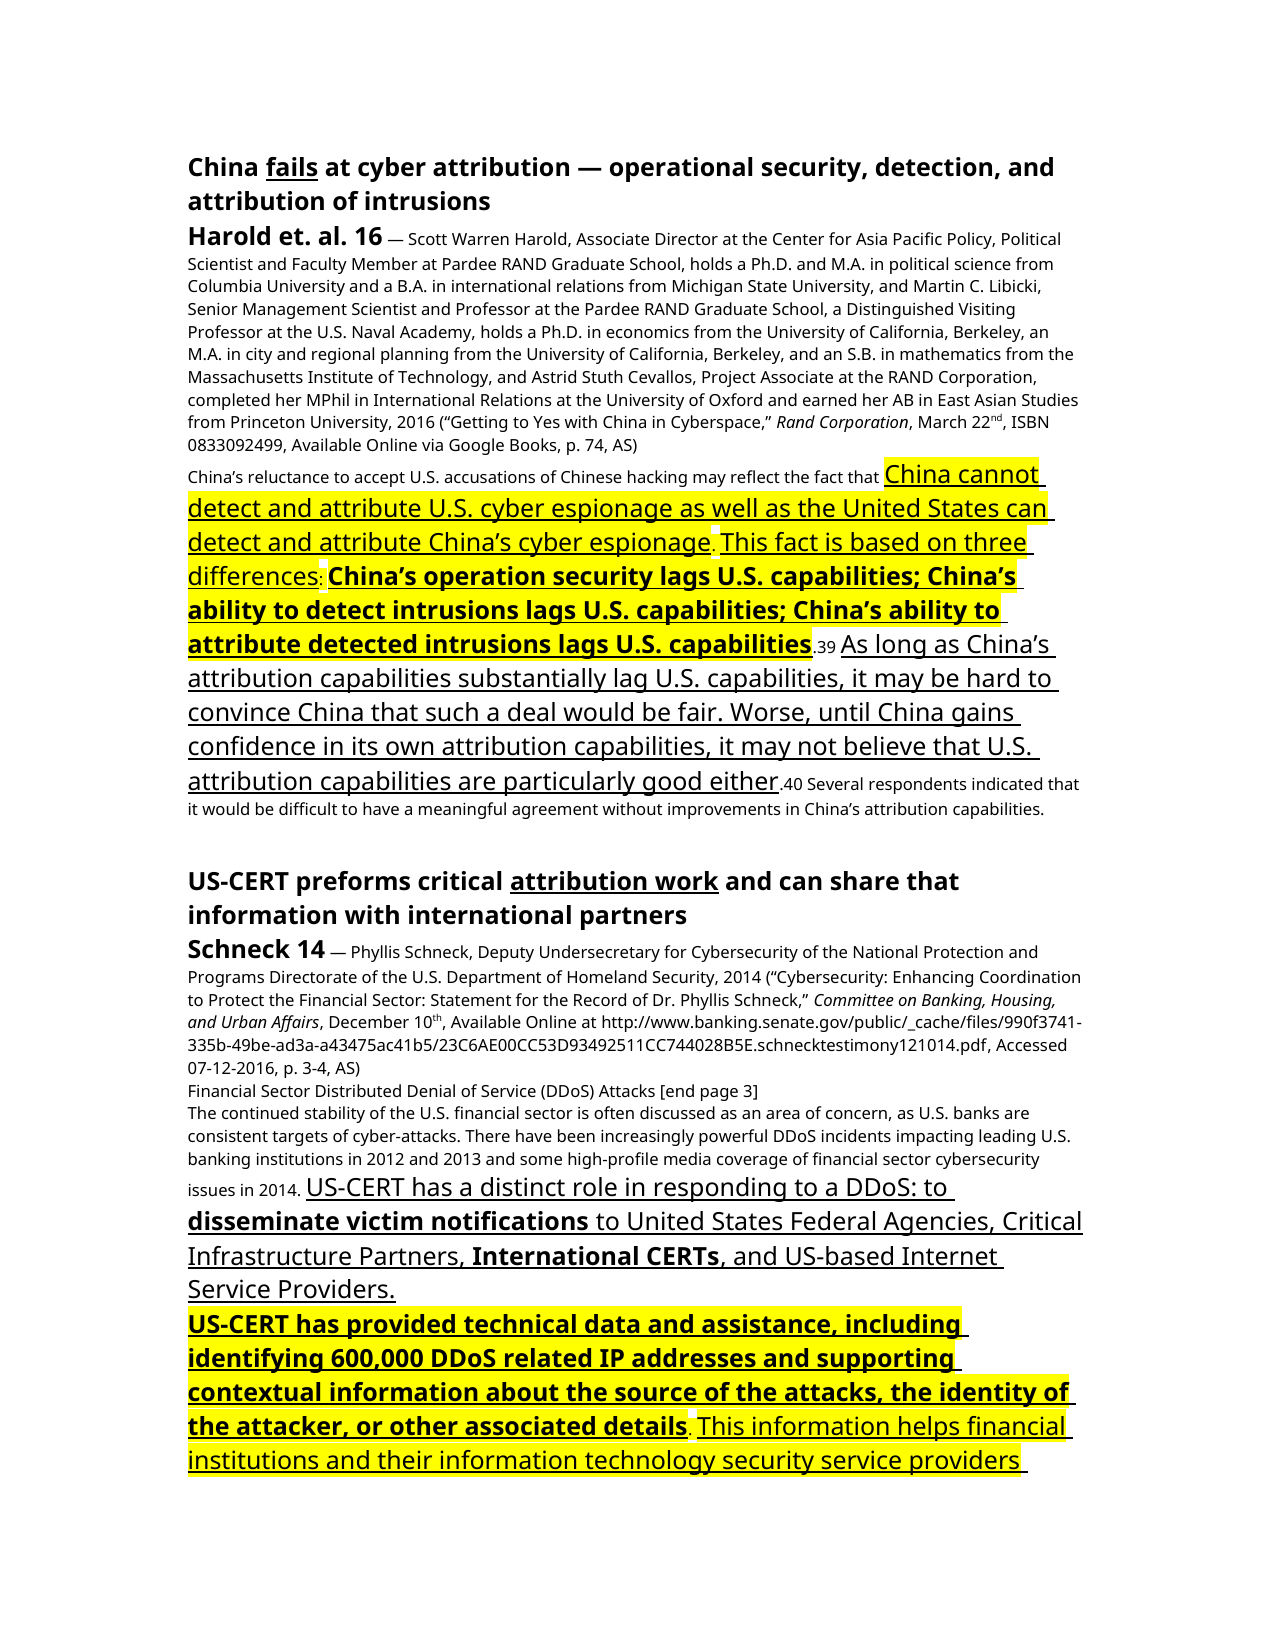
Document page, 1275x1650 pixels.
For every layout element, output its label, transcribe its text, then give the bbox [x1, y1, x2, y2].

subtitle China fails at cyber attribution — operational security, detection, and attribution of intrusions [187, 150, 1087, 218]
text China’s reluctance to accept U.S. accusations of Chinese hacking may reflect the fact that China cannot detect and attribute U.S. cyber espionage as well as the United States can detect and attribute China’s cyber espionage. This fact is based on three differences: China’s operation security lags U.S. capabilities; China’s ability to detect intrusions lags U.S. capabilities; China’s ability to attribute detected intrusions lags U.S. capabilities.39 As long as China’s attribution capabilities substantially lag U.S. capabilities, it may be hard to convince China that such a deal would be fair. Worse, until China gains confidence in its own attribution capabilities, it may not believe that U.S. attribution capabilities are particularly good either.40 Several respondents indicated that it would be difficult to have a meaningful agreement without improvements in China’s attribution capabilities. [187, 457, 1087, 820]
text Financial Sector Distributed Denial of Service (DDoS) Attacks [end page 3] [187, 1079, 1087, 1102]
text Harold et. al. 16 — Scott Warren Harold, Associate Director at the Center for Asia Pacific Policy, Political Scientist and Faculty Member at Pardee RAND Graduate School, holds a Ph.D. and M.A. in political science from Columbia University and a B.A. in international relations from Michigan State University, and Martin C. Libicki, Senior Management Scientist and Professor at the Pardee RAND Graduate School, a Distinguished Visiting Professor at the U.S. Naval Academy, holds a Ph.D. in economics from the University of California, Berkeley, an M.A. in city and regional planning from the University of California, Berkeley, and an S.B. in mathematics from the Massachusetts Institute of Technology, and Astrid Stuth Cevallos, Project Associate at the RAND Corporation, completed her MPhil in International Relations at the University of Oxford and earned her AB in East Asian Studies from Princeton University, 2016 (“Getting to Yes with China in Cyberspace,” Rand Corporation, March 22nd, ISBN 0833092499, Available Online via Google Books, p. 74, AS) [187, 218, 1087, 457]
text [187, 1306, 1087, 1477]
text Schneck 14 — Phyllis Schneck, Deputy Undersecretary for Cybersecurity of the National Protection and Programs Directorate of the U.S. Department of Homeland Security, 2014 (“Cybersecurity: Enhancing Coordination to Protect the Financial Sector: Statement for the Record of Dr. Phyllis Schneck,” Committee on Banking, Housing, and Urban Affairs, December 10th, Available Online at http://www.banking.senate.gov/public/_cache/files/990f3741-335b-49be-ad3a-a43475ac41b5/23C6AE00CC53D93492511CC744028B5E.schnecktestimony121014.pdf, Accessed 07-12-2016, p. 3-4, AS) [187, 932, 1087, 1079]
text The continued stability of the U.S. financial sector is often discussed as an area of concern, as U.S. banks are consistent targets of cyber-attacks. There have been increasingly powerful DDoS incidents impacting leading U.S. banking institutions in 2012 and 2013 and some high-profile media coverage of financial sector cybersecurity issues in 2014. US-CERT has a distinct role in responding to a DDoS: to disseminate victim notifications to United States Federal Agencies, Critical Infrastructure Partners, International CERTs, and US-based Internet Service Providers. [187, 1102, 1087, 1306]
subtitle US-CERT preforms critical attribution work and can share that information with international partners [187, 863, 1087, 932]
